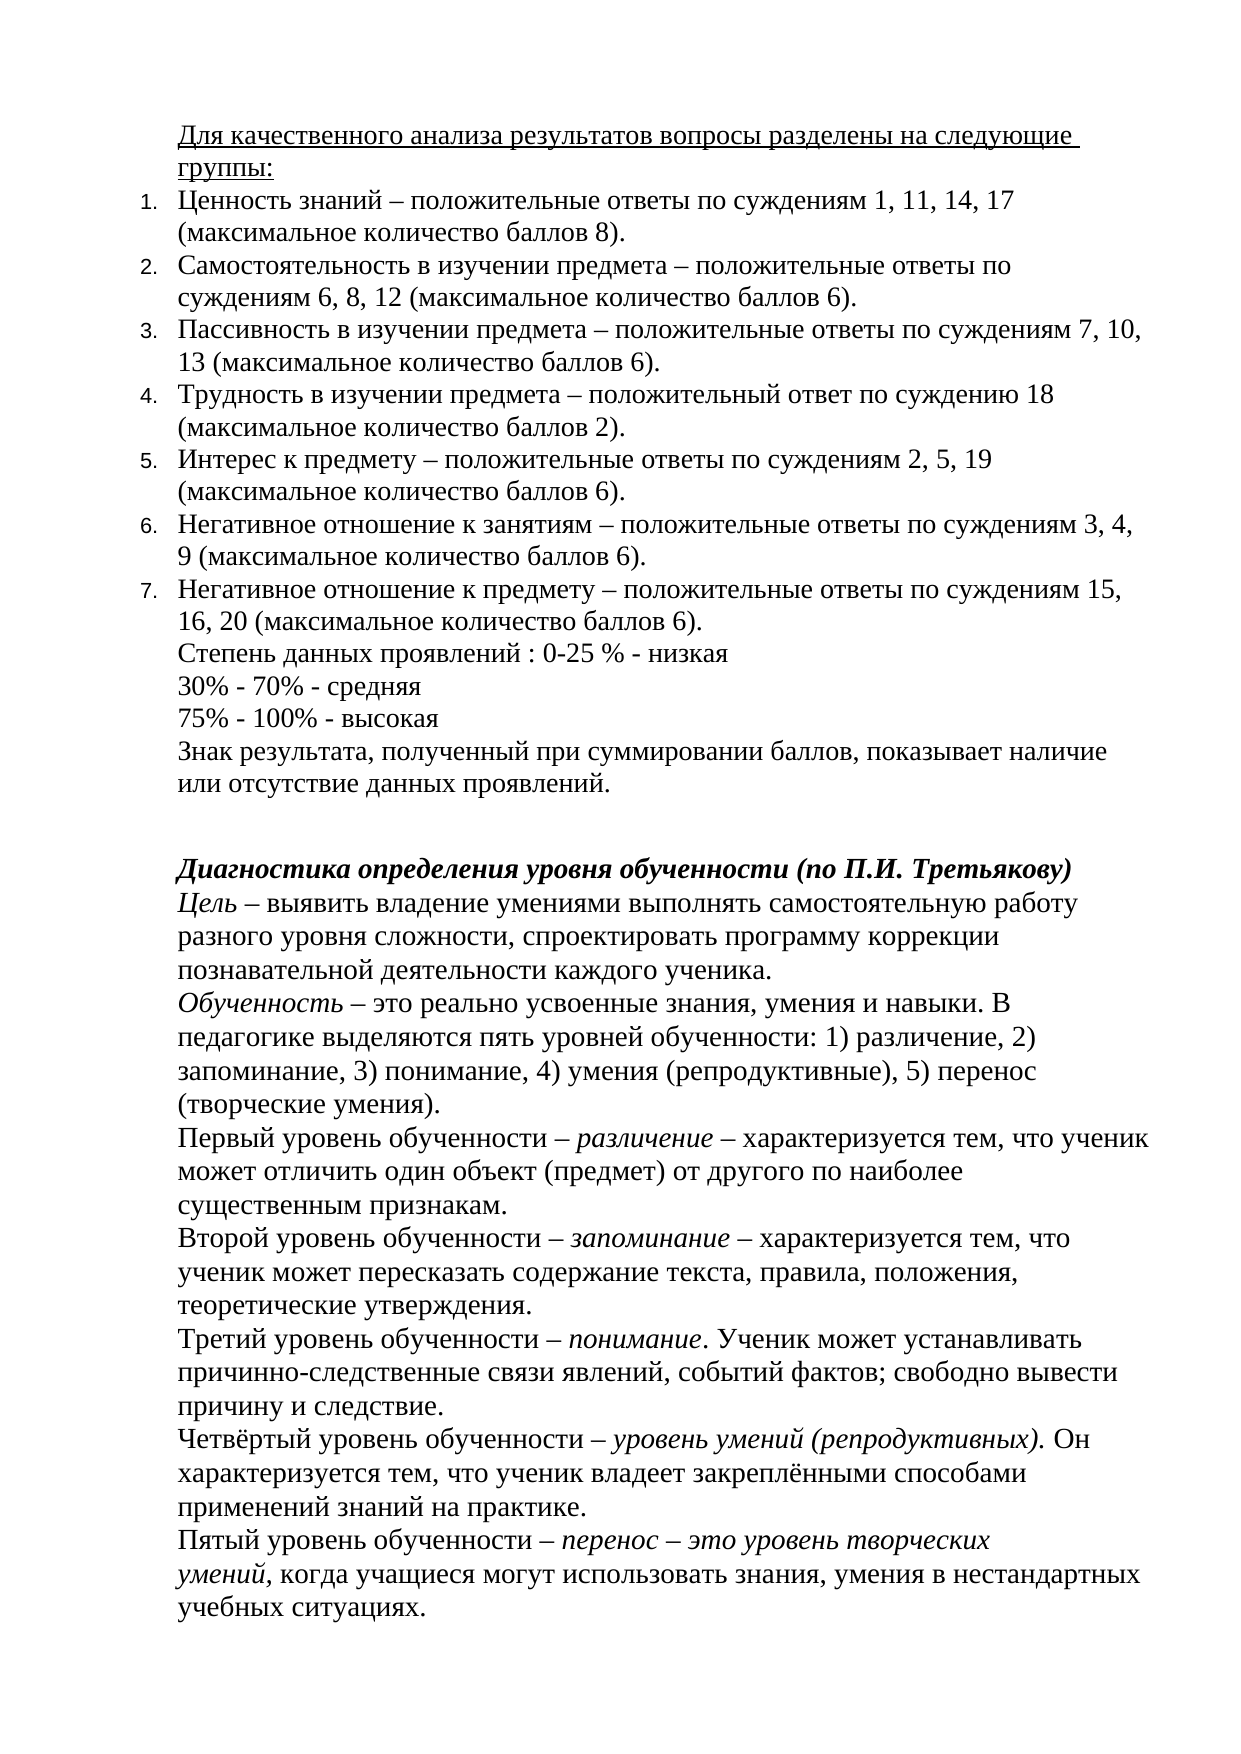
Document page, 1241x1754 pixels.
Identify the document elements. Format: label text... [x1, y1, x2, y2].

text Третий уровень обученности – понимание. Ученик может устанавливать причинно-следственные связи явлений, событий фактов; свободно вывести причину и следствие. [177, 1321, 1152, 1422]
text Степень данных проявлений : 0-25 % - низкая [177, 636, 1152, 669]
text 30% - 70% - средняя [177, 669, 1152, 701]
text 75% - 100% - высокая [177, 701, 1152, 734]
list Пассивность в изучении предмета – положительные ответы по суждениям 7, 10, 13 (максимальное количество баллов 6). [140, 312, 1152, 377]
text Пятый уровень обученности – перенос – это уровень творческих умений, когда учащиеся могут использовать знания, умения в нестандартных учебных ситуациях. [177, 1522, 1152, 1623]
list Негативное отношение к предмету – положительные ответы по суждениям 15, 16, 20 (максимальное количество баллов 6). [140, 572, 1152, 636]
list Негативное отношение к занятиям – положительные ответы по суждениям 3, 4, 9 (максимальное количество баллов 6). [140, 507, 1152, 572]
list Самостоятельность в изучении предмета – положительные ответы по суждениям 6, 8, 12 (максимальное количество баллов 6). [140, 248, 1152, 312]
text Обученность – это реально усвоенные знания, умения и навыки. В педагогике выделяются пять уровней обученности: 1) различение, 2) запоминание, 3) понимание, 4) умения (репродуктивные), 5) перенос (творческие умения). [177, 986, 1152, 1120]
list Трудность в изучении предмета – положительный ответ по суждению 18 (максимальное количество баллов 2). [140, 377, 1152, 442]
list Интерес к предмету – положительные ответы по суждениям 2, 5, 19 (максимальное количество баллов 6). [140, 442, 1152, 507]
text Знак результата, полученный при суммировании баллов, показывает наличие или отсутствие данных проявлений. [177, 734, 1152, 798]
text Первый уровень обученности – различение – характеризуется тем, что ученик может отличить один объект (предмет) от другого по наиболее существенным признакам. [177, 1120, 1152, 1220]
list Ценность знаний – положительные ответы по суждениям 1, 11, 14, 17 (максимальное количество баллов 8). [140, 183, 1152, 248]
text Четвёртый уровень обученности – уровень умений (репродуктивных). Он характеризуется тем, что ученик владеет закреплёнными способами применений знаний на практике. [177, 1422, 1152, 1522]
text Второй уровень обученности – запоминание – характеризуется тем, что ученик может пересказать содержание текста, правила, положения, теоретические утверждения. [177, 1220, 1152, 1321]
text Цель – выявить владение умениями выполнять самостоятельную работу разного уровня сложности, спроектировать программу коррекции познавательной деятельности каждого ученика. [177, 885, 1152, 986]
text Диагностика определения уровня обученности (по П.И. Третьякову) [177, 851, 1152, 885]
text Для качественного анализа результатов вопросы разделены на следующие группы: [177, 118, 1152, 183]
